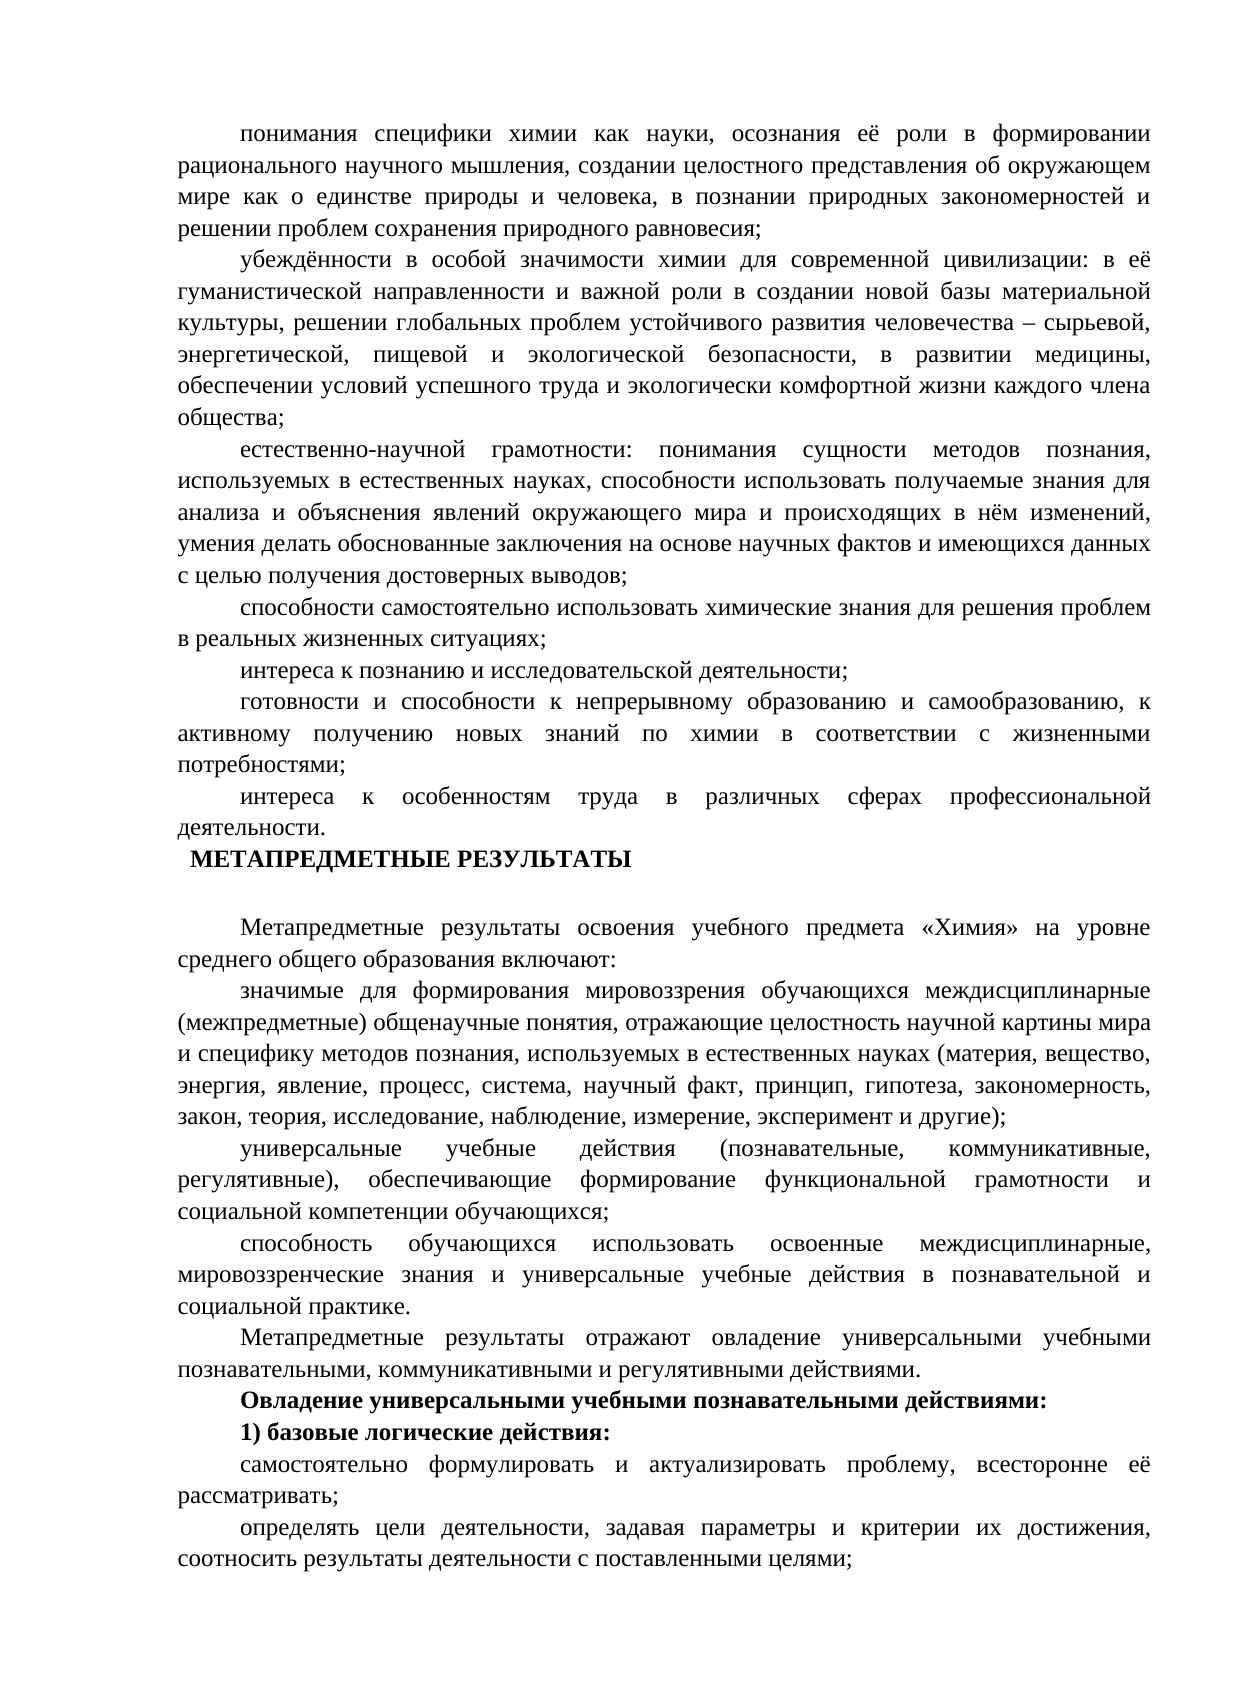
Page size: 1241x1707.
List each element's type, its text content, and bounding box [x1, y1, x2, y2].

text интереса к особенностям труда в различных сферах профессиональной деятельности. [177, 781, 1152, 841]
text способности самостоятельно использовать химические знания для решения проблем в реальных жизненных ситуациях; [177, 592, 1152, 652]
text универсальные учебные действия (познавательные, коммуникативные, регулятивные), обеспечивающие формирование функциональной грамотности и социальной компетенции обучающихся; [177, 1133, 1152, 1225]
text Метапредметные результаты освоения учебного предмета «Химия» на уровне среднего общего образования включают: [177, 912, 1152, 972]
text интереса к познанию и исследовательской деятельности; [177, 655, 1152, 683]
text Метапредметные результаты отражают овладение универсальными учебными познавательными, коммуникативными и регулятивными действиями. [177, 1322, 1152, 1383]
text значимые для формирования мировоззрения обучающихся междисциплинарные (межпредметные) общенаучные понятия, отражающие целостность научной картины мира и специфику методов познания, используемых в естественных науках (материя, вещество, энергия, явление, процесс, система, научный факт, принцип, гипотеза, закономерность, закон, теория, исследование, наблюдение, измерение, эксперимент и другие); [177, 975, 1152, 1130]
text естественно-научной грамотности: понимания сущности методов познания, используемых в естественных науках, способности использовать получаемые знания для анализа и объяснения явлений окружающего мира и происходящих в нём изменений, умения делать обоснованные заключения на основе научных фактов и имеющихся данных с целью получения достоверных выводов; [177, 434, 1152, 589]
text 1) базовые логические действия: [177, 1417, 1152, 1446]
text способность обучающихся использовать освоенные междисциплинарные, мировоззренческие знания и универсальные учебные действия в познавательной и социальной практике. [177, 1228, 1152, 1319]
text понимания специфики химии как науки, осознания её роли в формировании рационального научного мышления, создании целостного представления об окружающем мире как о единстве природы и человека, в познании природных закономерностей и решении проблем сохранения природного равновесия; [177, 118, 1152, 242]
text самостоятельно формулировать и актуализировать проблему, всесторонне её рассматривать; [177, 1449, 1152, 1509]
text определять цели деятельности, задавая параметры и критерии их достижения, соотносить результаты деятельности с поставленными целями; [177, 1512, 1152, 1572]
text Овладение универсальными учебными познавательными действиями: [177, 1386, 1152, 1414]
text готовности и способности к непрерывному образованию и самообразованию, к активному получению новых знаний по химии в соответствии с жизненными потребностями; [177, 686, 1152, 778]
text МЕТАПРЕДМЕТНЫЕ РЕЗУЛЬТАТЫ [190, 844, 1152, 873]
text убеждённости в особой значимости химии для современной цивилизации: в её гуманистической направленности и важной роли в создании новой базы материальной культуры, решении глобальных проблем устойчивого развития человечества – сырьевой, энергетической, пищевой и экологической безопасности, в развитии медицины, обеспечении условий успешного труда и экологически комфортной жизни каждого члена общества; [177, 244, 1152, 431]
